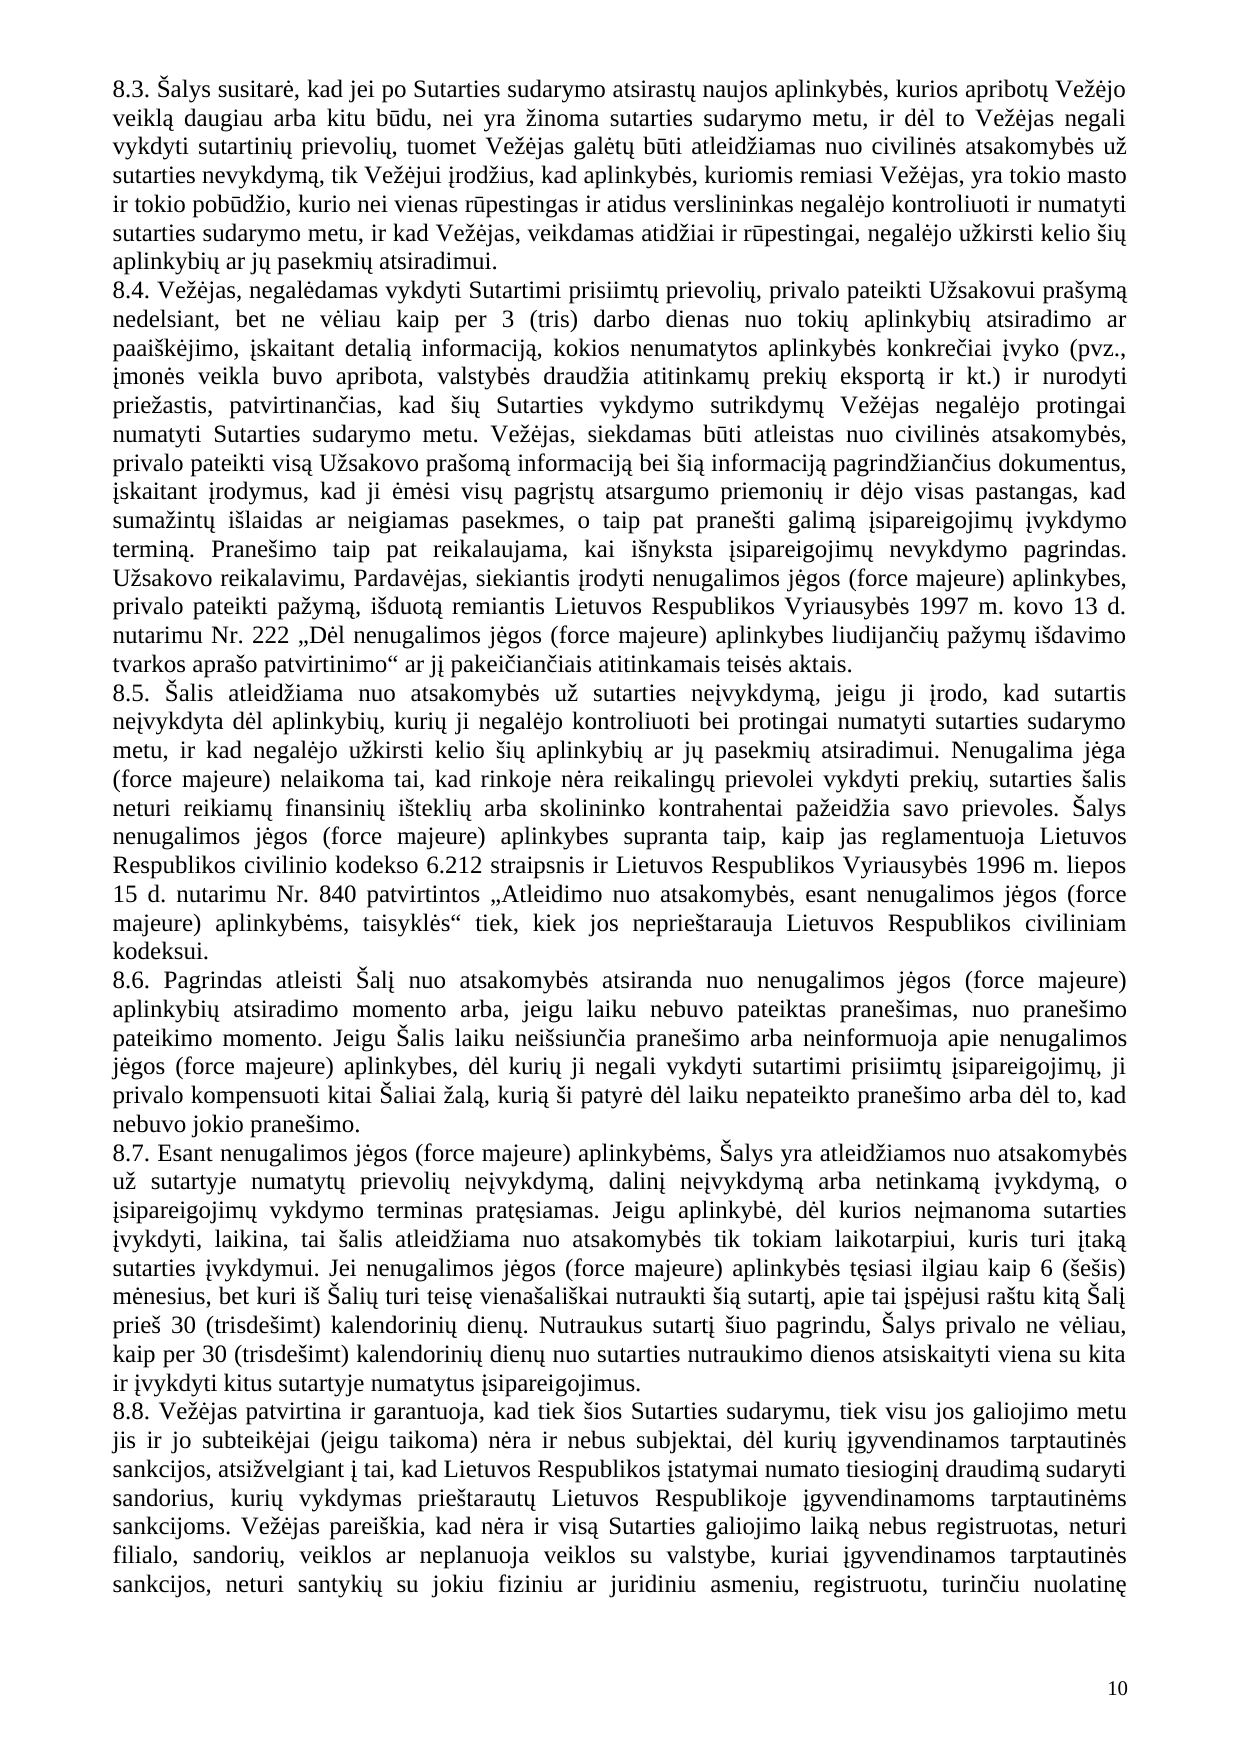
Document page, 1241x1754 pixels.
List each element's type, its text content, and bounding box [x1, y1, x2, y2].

text 8.6. Pagrindas atleisti Šalį nuo atsakomybės atsiranda nuo nenugalimos jėgos (force majeure) aplinkybių atsiradimo momento arba, jeigu laiku nebuvo pateiktas pranešimas, nuo pranešimo pateikimo momento. Jeigu Šalis laiku neišsiunčia pranešimo arba neinformuoja apie nenugalimos jėgos (force majeure) aplinkybes, dėl kurių ji negali vykdyti sutartimi prisiimtų įsipareigojimų, ji privalo kompensuoti kitai Šaliai žalą, kurią ši patyrė dėl laiku nepateikto pranešimo arba dėl to, kad nebuvo jokio pranešimo. [112, 965, 1128, 1138]
text 8.4. Vežėjas, negalėdamas vykdyti Sutartimi prisiimtų prievolių, privalo pateikti Užsakovui prašymą nedelsiant, bet ne vėliau kaip per 3 (tris) darbo dienas nuo tokių aplinkybių atsiradimo ar paaiškėjimo, įskaitant detalią informaciją, kokios nenumatytos aplinkybės konkrečiai įvyko (pvz., įmonės veikla buvo apribota, valstybės draudžia atitinkamų prekių eksportą ir kt.) ir nurodyti priežastis, patvirtinančias, kad šių Sutarties vykdymo sutrikdymų Vežėjas negalėjo protingai numatyti Sutarties sudarymo metu. Vežėjas, siekdamas būti atleistas nuo civilinės atsakomybės, privalo pateikti visą Užsakovo prašomą informaciją bei šią informaciją pagrindžiančius dokumentus, įskaitant įrodymus, kad ji ėmėsi visų pagrįstų atsargumo priemonių ir dėjo visas pastangas, kad sumažintų išlaidas ar neigiamas pasekmes, o taip pat pranešti galimą įsipareigojimų įvykdymo terminą. Pranešimo taip pat reikalaujama, kai išnyksta įsipareigojimų nevykdymo pagrindas. Užsakovo reikalavimu, Pardavėjas, siekiantis įrodyti nenugalimos jėgos (force majeure) aplinkybes, privalo pateikti pažymą, išduotą remiantis Lietuvos Respublikos Vyriausybės 1997 m. kovo 13 d. nutarimu Nr. 222 „Dėl nenugalimos jėgos (force majeure) aplinkybes liudijančių pažymų išdavimo tvarkos aprašo patvirtinimo“ ar jį pakeičiančiais atitinkamais teisės aktais. [112, 275, 1128, 678]
text 8.3. Šalys susitarė, kad jei po Sutarties sudarymo atsirastų naujos aplinkybės, kurios apribotų Vežėjo veiklą daugiau arba kitu būdu, nei yra žinoma sutarties sudarymo metu, ir dėl to Vežėjas negali vykdyti sutartinių prievolių, tuomet Vežėjas galėtų būti atleidžiamas nuo civilinės atsakomybės už sutarties nevykdymą, tik Vežėjui įrodžius, kad aplinkybės, kuriomis remiasi Vežėjas, yra tokio masto ir tokio pobūdžio, kurio nei vienas rūpestingas ir atidus verslininkas negalėjo kontroliuoti ir numatyti sutarties sudarymo metu, ir kad Vežėjas, veikdamas atidžiai ir rūpestingai, negalėjo užkirsti kelio šių aplinkybių ar jų pasekmių atsiradimui. [112, 74, 1128, 275]
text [112, 1396, 1128, 1598]
text 8.5. Šalis atleidžiama nuo atsakomybės už sutarties neįvykdymą, jeigu ji įrodo, kad sutartis neįvykdyta dėl aplinkybių, kurių ji negalėjo kontroliuoti bei protingai numatyti sutarties sudarymo metu, ir kad negalėjo užkirsti kelio šių aplinkybių ar jų pasekmių atsiradimui. Nenugalima jėga (force majeure) nelaikoma tai, kad rinkoje nėra reikalingų prievolei vykdyti prekių, sutarties šalis neturi reikiamų finansinių išteklių arba skolininko kontrahentai pažeidžia savo prievoles. Šalys nenugalimos jėgos (force majeure) aplinkybes supranta taip, kaip jas reglamentuoja Lietuvos Respublikos civilinio kodekso 6.212 straipsnis ir Lietuvos Respublikos Vyriausybės 1996 m. liepos 15 d. nutarimu Nr. 840 patvirtintos „Atleidimo nuo atsakomybės, esant nenugalimos jėgos (force majeure) aplinkybėms, taisyklės“ tiek, kiek jos neprieštarauja Lietuvos Respublikos civiliniam kodeksui. [112, 678, 1128, 965]
text 8.7. Esant nenugalimos jėgos (force majeure) aplinkybėms, Šalys yra atleidžiamos nuo atsakomybės už sutartyje numatytų prievolių neįvykdymą, dalinį neįvykdymą arba netinkamą įvykdymą, o įsipareigojimų vykdymo terminas pratęsiamas. Jeigu aplinkybė, dėl kurios neįmanoma sutarties įvykdyti, laikina, tai šalis atleidžiama nuo atsakomybės tik tokiam laikotarpiui, kuris turi įtaką sutarties įvykdymui. Jei nenugalimos jėgos (force majeure) aplinkybės tęsiasi ilgiau kaip 6 (šešis) mėnesius, bet kuri iš Šalių turi teisę vienašališkai nutraukti šią sutartį, apie tai įspėjusi raštu kitą Šalį prieš 30 (trisdešimt) kalendorinių dienų. Nutraukus sutartį šiuo pagrindu, Šalys privalo ne vėliau, kaip per 30 (trisdešimt) kalendorinių dienų nuo sutarties nutraukimo dienos atsiskaityti viena su kita ir įvykdyti kitus sutartyje numatytus įsipareigojimus. [112, 1138, 1128, 1396]
